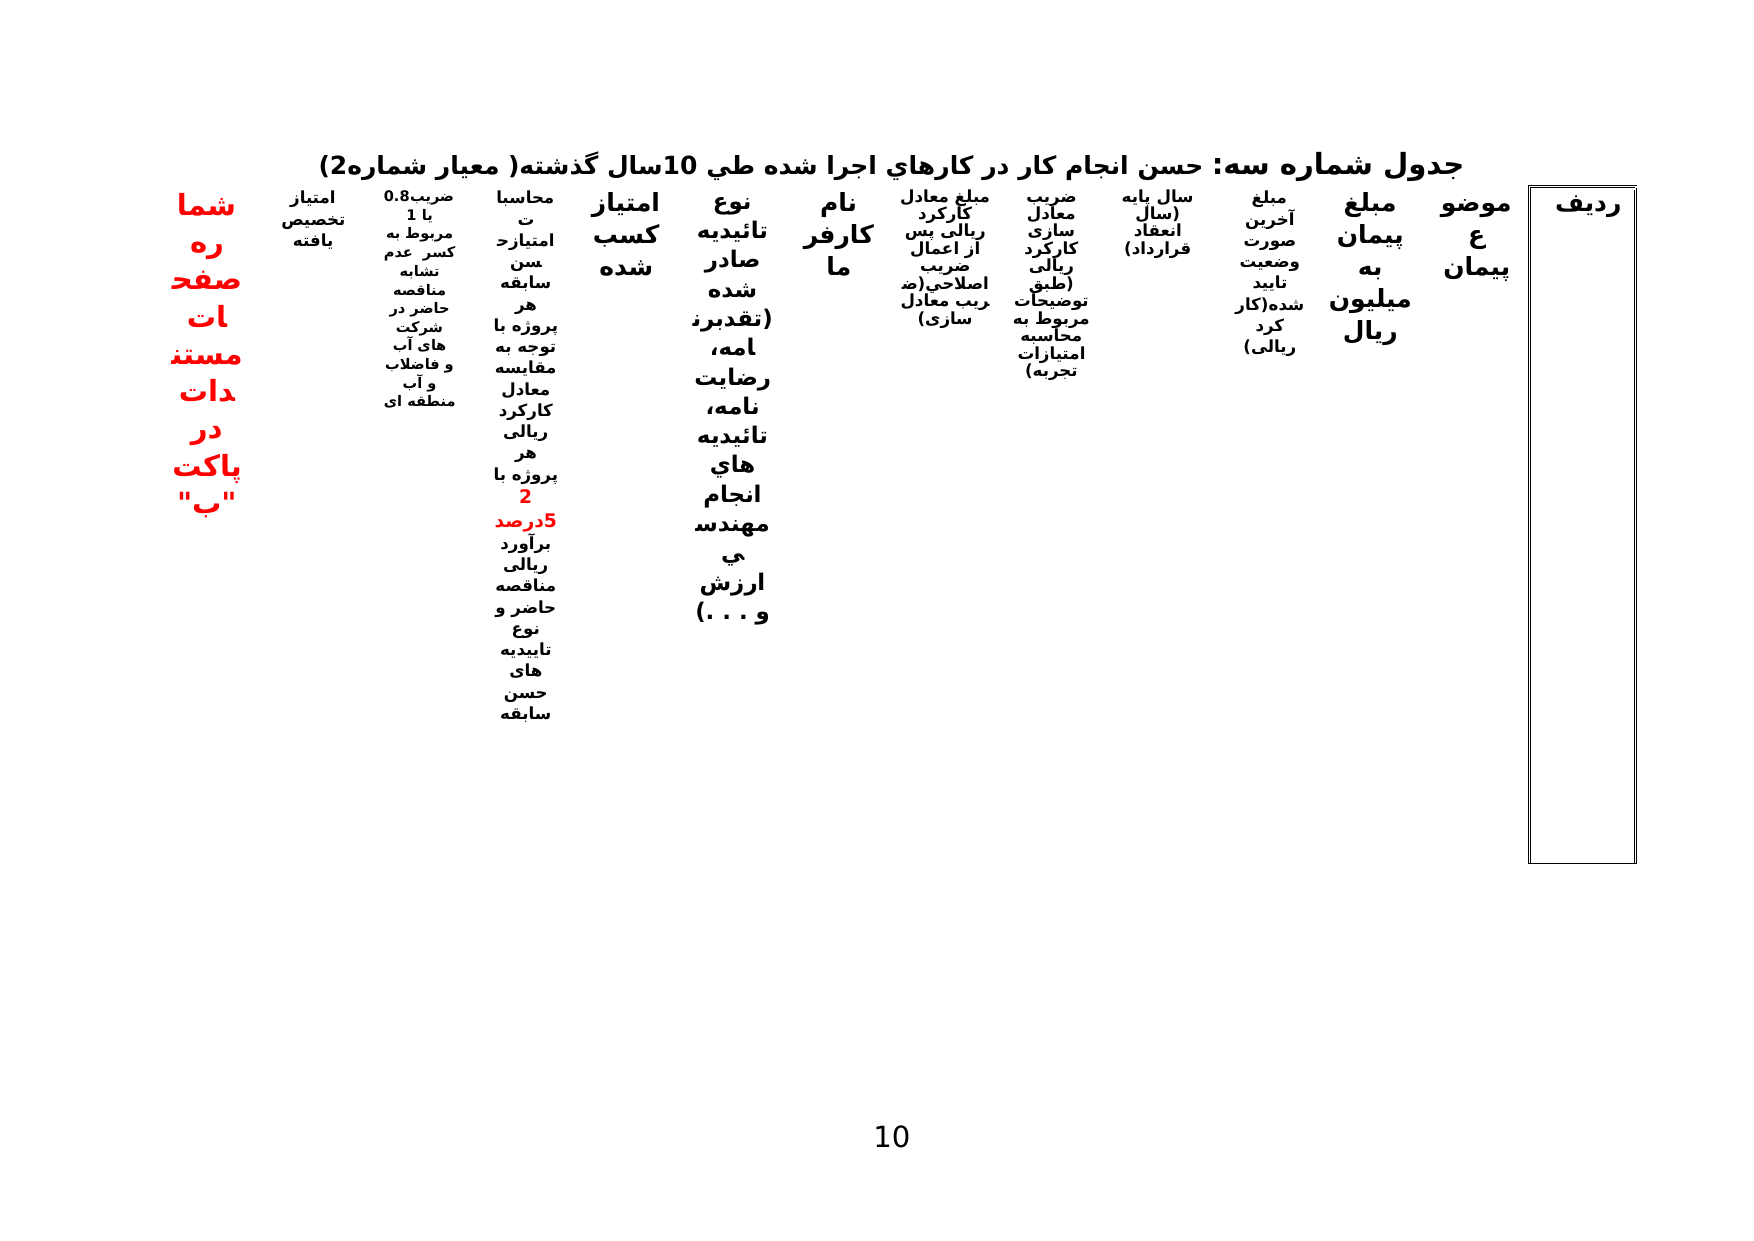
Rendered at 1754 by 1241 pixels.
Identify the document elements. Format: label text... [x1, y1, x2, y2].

text جدول شماره سه: حسن انجام كار در كارهاي اجرا شده طي 10سال گذشته( معيار شماره2) [148, 148, 1636, 182]
table_header [1530, 186, 1636, 863]
